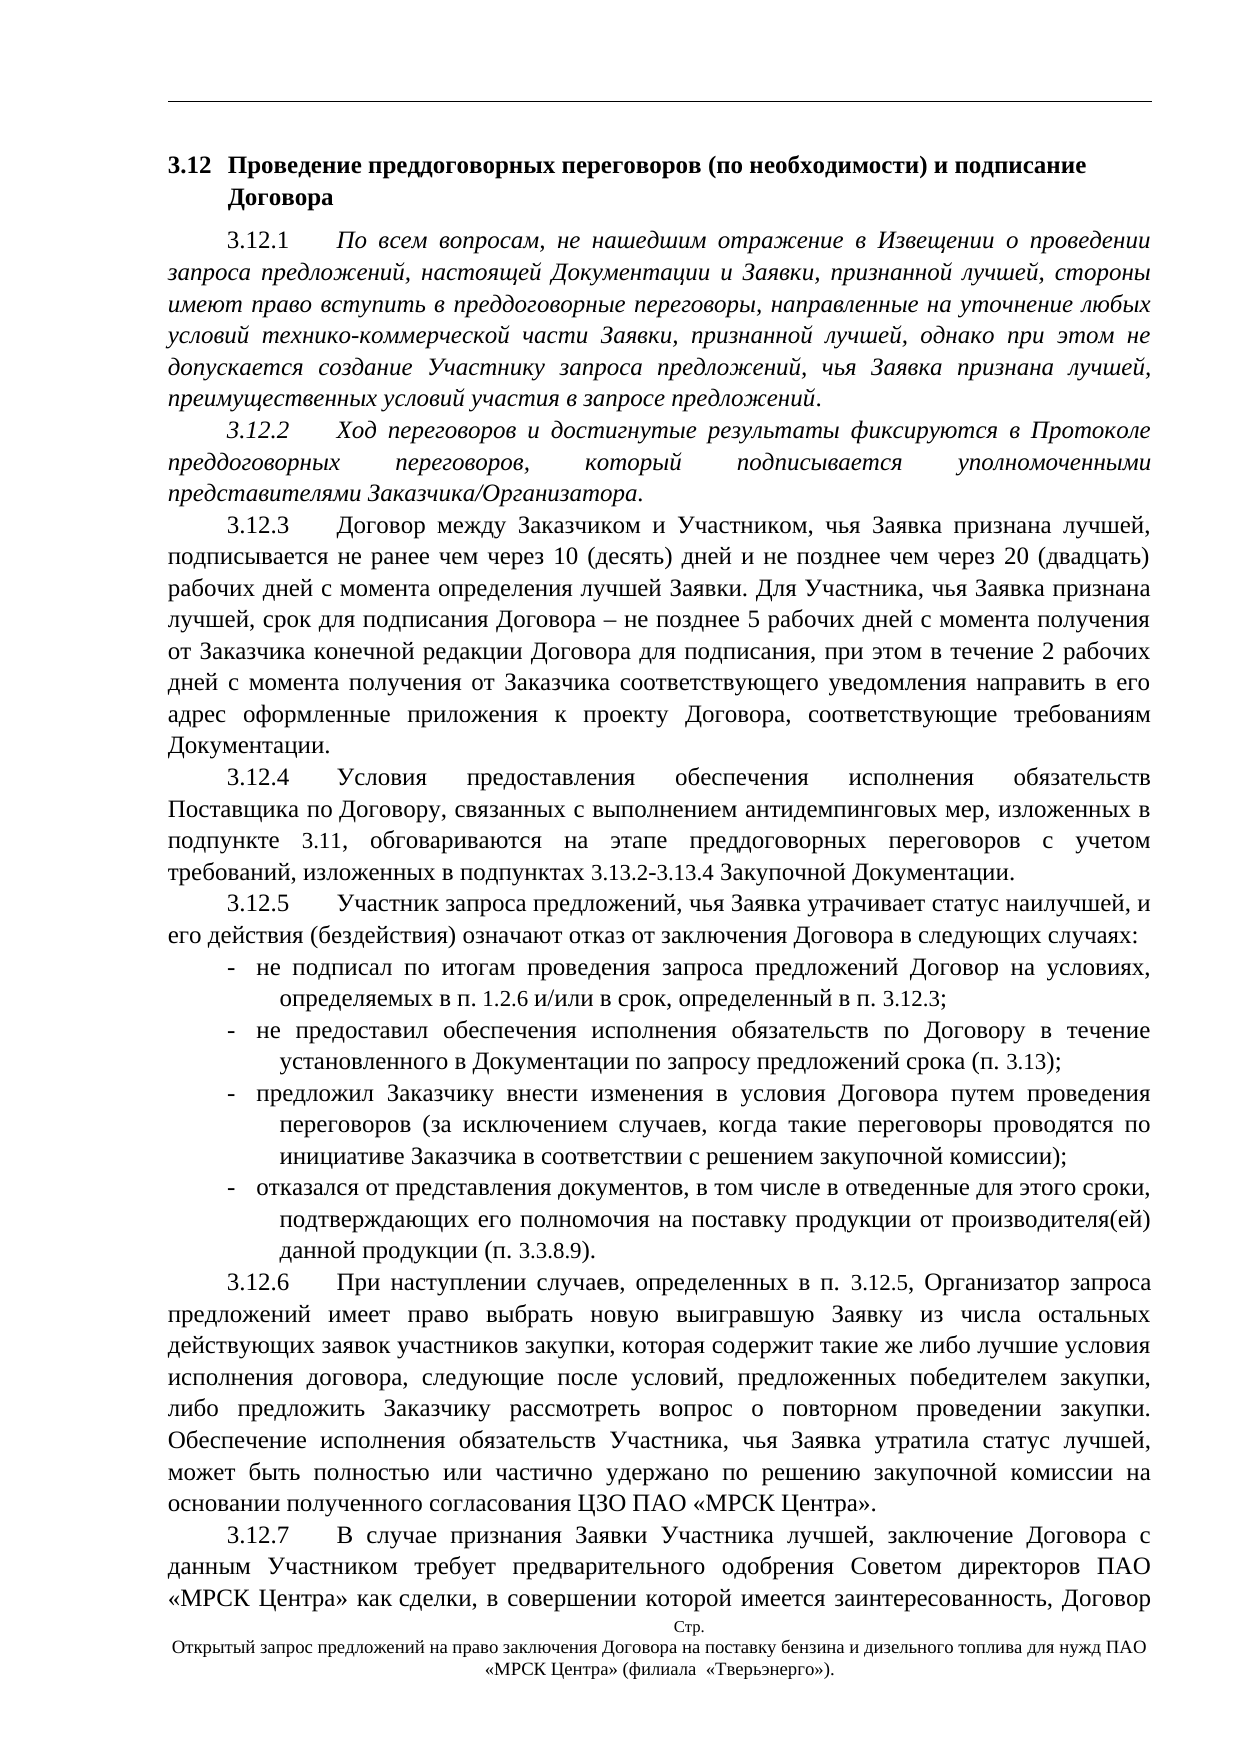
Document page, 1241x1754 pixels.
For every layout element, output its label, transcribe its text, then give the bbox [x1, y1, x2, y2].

list Участник запроса предложений, чья Заявка утрачивает статус наилучшей, и его действия (бездействия) означают отказ от заключения Договора в следующих случаях: [168, 888, 1152, 949]
list Ход переговоров и достигнутые результаты фиксируются в Протоколе преддоговорных переговоров, который подписывается уполномоченными представителями Заказчика/Организатора. [168, 415, 1152, 507]
subtitle Проведение преддоговорных переговоров (по необходимости) и подписание Договора [168, 150, 1152, 210]
list не подписал по итогам проведения запроса предложений Договор на условиях, определяемых в п. 1.2.6 и/или в срок, определенный в п. 3.12.3; [227, 952, 1152, 1012]
list Договор между Заказчиком и Участником, чья Заявка признана лучшей, подписывается не ранее чем через 10 (десять) дней и не позднее чем через 20 (двадцать) рабочих дней с момента определения лучшей Заявки. Для Участника, чья Заявка признана лучшей, срок для подписания Договора – не позднее 5 рабочих дней с момента получения от Заказчика конечной редакции Договора для подписания, при этом в течение 2 рабочих дней с момента получения от Заказчика соответствующего уведомления направить в его адрес оформленные приложения к проекту Договора, соответствующие требованиям Документации. [168, 510, 1152, 759]
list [168, 1520, 1152, 1612]
list предложил Заказчику внести изменения в условия Договора путем проведения переговоров (за исключением случаев, когда такие переговоры проводятся по инициативе Заказчика в соответствии с решением закупочной комиссии); [227, 1078, 1152, 1170]
list отказался от представления документов, в том числе в отведенные для этого сроки, подтверждающих его полномочия на поставку продукции от производителя(ей) данной продукции (п. 3.3.8.9). [227, 1172, 1152, 1264]
list не предоставил обеспечения исполнения обязательств по Договору в течение установленного в Документации по запросу предложений срока (п. 3.13); [227, 1015, 1152, 1075]
list По всем вопросам, не нашедшим отражение в Извещении о проведении запроса предложений, настоящей Документации и Заявки, признанной лучшей, стороны имеют право вступить в преддоговорные переговоры, направленные на уточнение любых условий технико-коммерческой части Заявки, признанной лучшей, однако при этом не допускается создание Участнику запроса предложений, чья Заявка признана лучшей, преимущественных условий участия в запросе предложений. [168, 226, 1152, 412]
list При наступлении случаев, определенных в п. 3.12.5, Организатор запроса предложений имеет право выбрать новую выигравшую Заявку из числа остальных действующих заявок участников закупки, которая содержит такие же либо лучшие условия исполнения договора, следующие после условий, предложенных победителем закупки, либо предложить Заказчику рассмотреть вопрос о повторном проведении закупки. Обеспечение исполнения обязательств Участника, чья Заявка утратила статус лучшей, может быть полностью или частично удержано по решению закупочной комиссии на основании полученного согласования ЦЗО ПАО «МРСК Центра». [168, 1267, 1152, 1517]
list Условия предоставления обеспечения исполнения обязательств Поставщика по Договору, связанных с выполнением антидемпинговых мер, изложенных в подпункте 3.11, обговариваются на этапе преддоговорных переговоров с учетом требований, изложенных в подпунктах 3.13.2-3.13.4 Закупочной Документации. [168, 762, 1152, 886]
